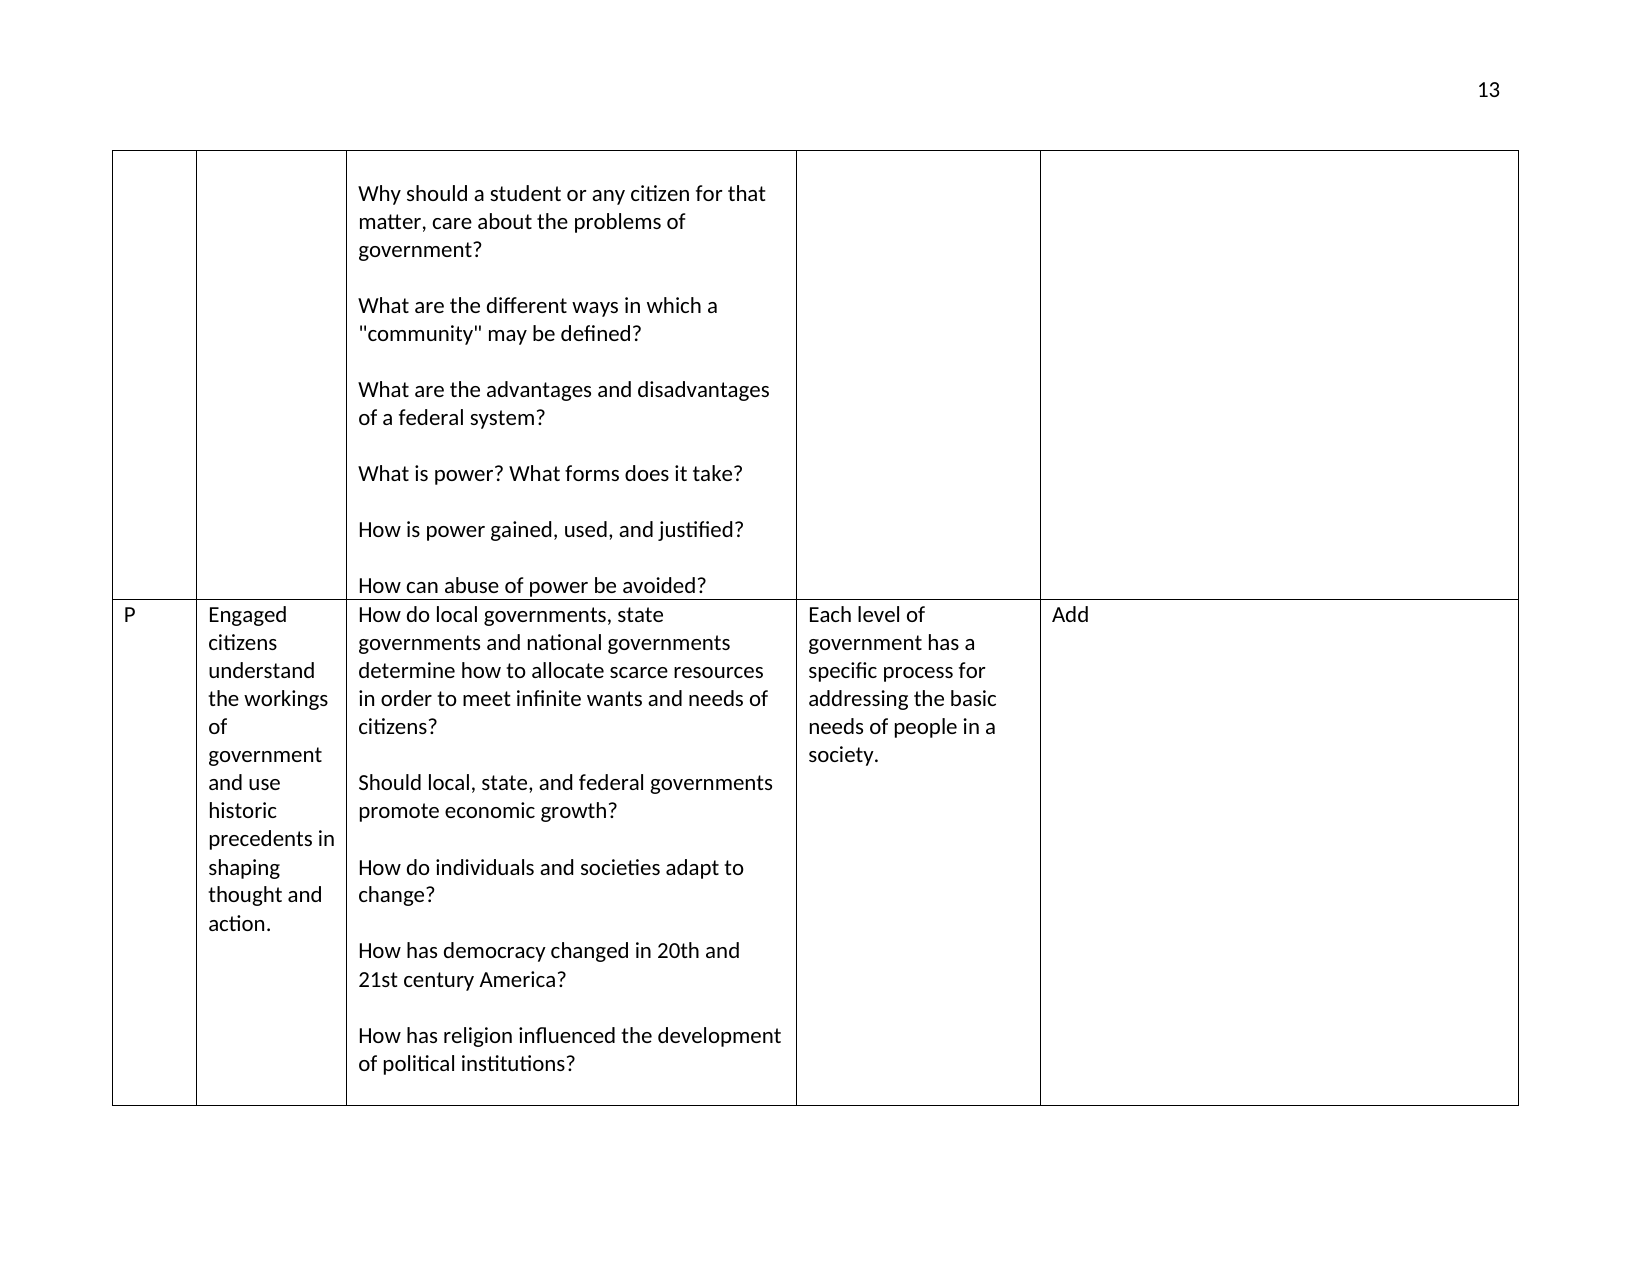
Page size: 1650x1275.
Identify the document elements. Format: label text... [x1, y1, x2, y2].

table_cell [347, 151, 796, 599]
table_cell O [113, 151, 196, 599]
table_cell P [113, 600, 196, 1105]
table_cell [197, 151, 346, 599]
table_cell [797, 151, 1040, 599]
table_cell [797, 600, 1040, 1105]
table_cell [1041, 151, 1518, 599]
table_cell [347, 600, 796, 1105]
table_cell Add [1041, 600, 1518, 1105]
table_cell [197, 600, 346, 1105]
